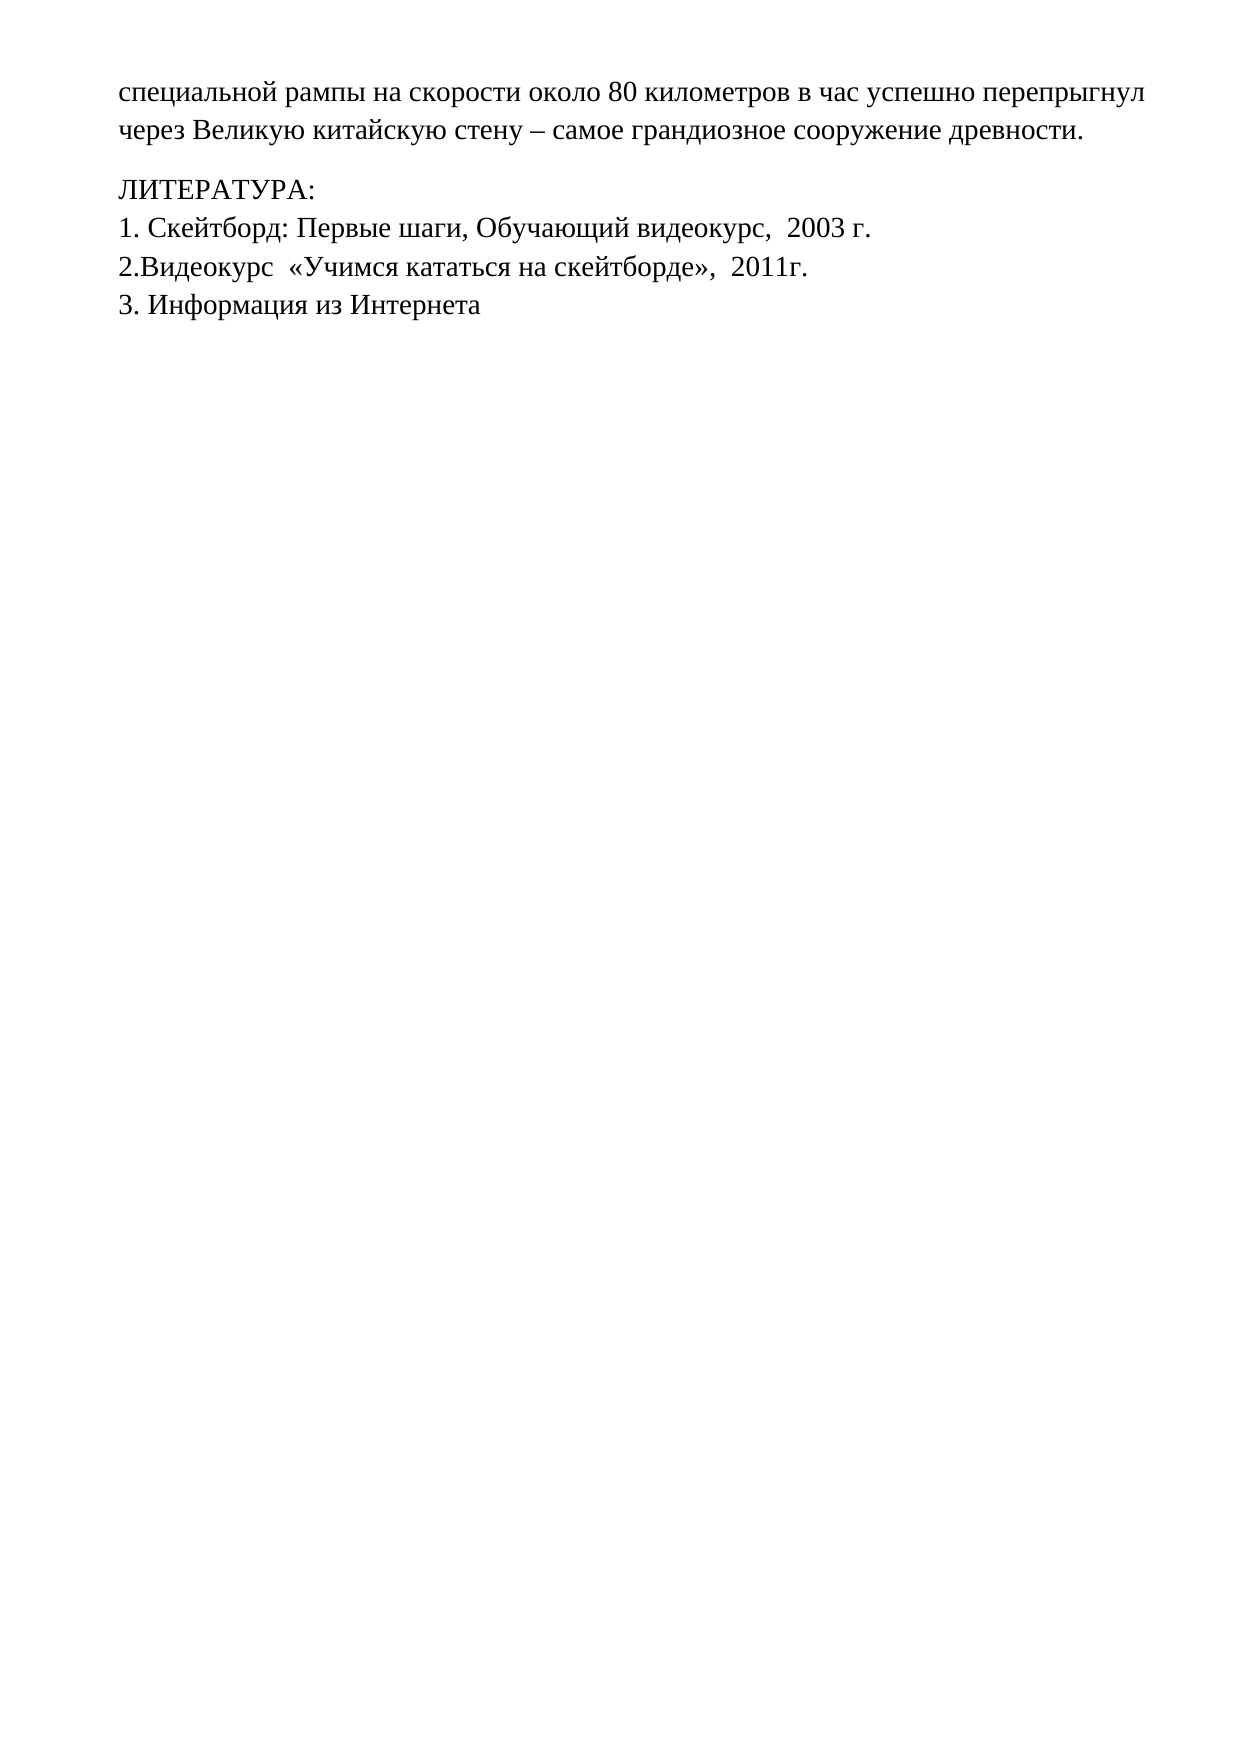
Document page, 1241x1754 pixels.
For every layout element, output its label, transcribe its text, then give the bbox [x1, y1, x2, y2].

text ЛИТЕРАТУРА: 1. Скейтборд: Первые шаги, Обучающий видеокурс, 2003 г. 2.Видеокурс «Учимся кататься на скейтборде», 2011г. 3. Информация из Интернета [118, 172, 1167, 321]
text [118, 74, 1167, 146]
